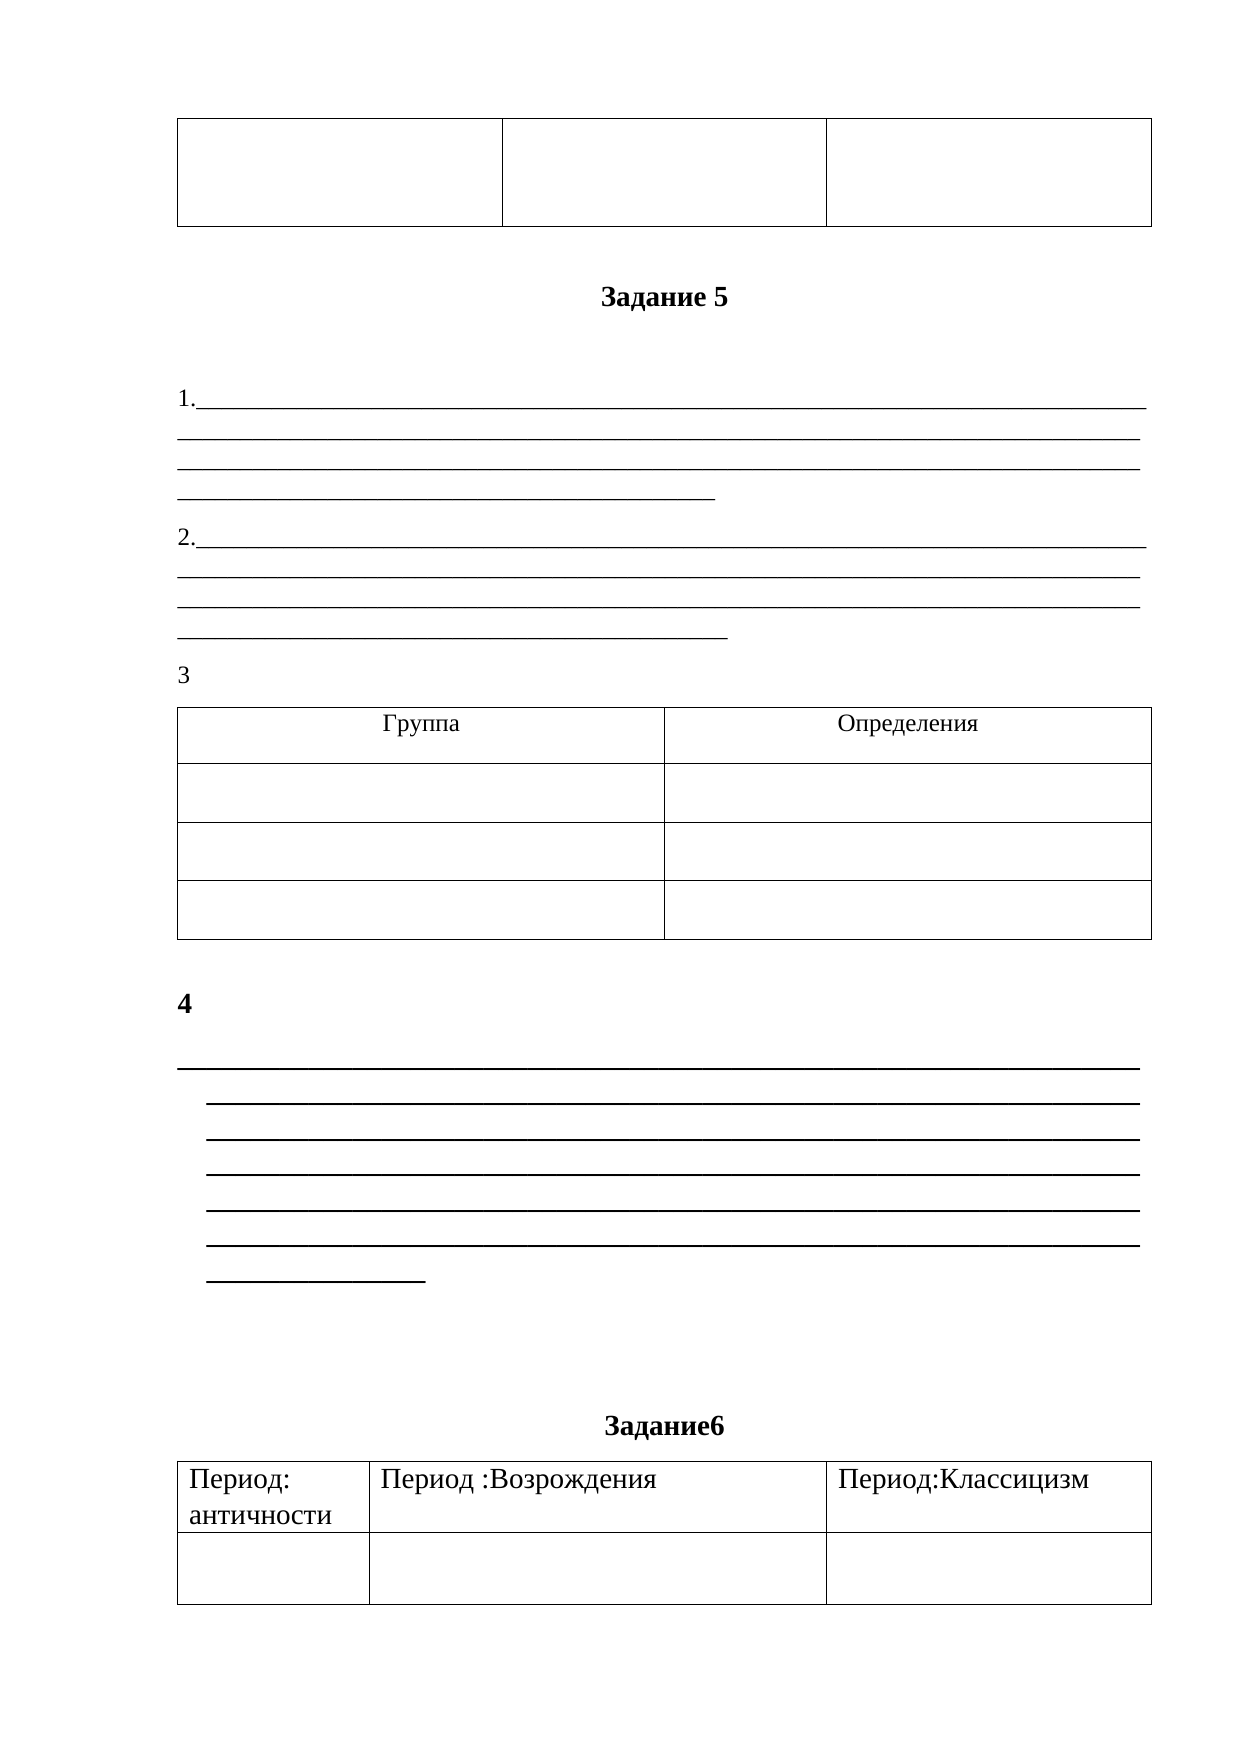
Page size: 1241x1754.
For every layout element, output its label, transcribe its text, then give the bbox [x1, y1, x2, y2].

text 2.__________________________________________________________________________________________________________________________________________________________________________________________________________________________________________________________________________________ [177, 522, 1152, 642]
table_cell [665, 764, 1151, 822]
text Задание6 [177, 1408, 1152, 1442]
table_header Группа [178, 708, 664, 763]
table_cell [178, 764, 664, 822]
text _________________________________________________________________________________________________________________________________________________________________________________________________________________________________________________________________________________________________________________________________________________________________________________________________________________ [177, 1039, 1152, 1285]
table_cell [503, 119, 826, 226]
table_cell [827, 1533, 1151, 1604]
table_cell [665, 881, 1151, 938]
text Задание 5 [177, 279, 1152, 312]
text 1._________________________________________________________________________________________________________________________________________________________________________________________________________________________________________________________________________________ [177, 383, 1152, 503]
table_header Период: античности [178, 1462, 369, 1532]
text 4 [177, 987, 1152, 1020]
table_header Период :Возрождения [370, 1462, 826, 1532]
table_cell [178, 823, 664, 880]
text 3 [177, 660, 1152, 689]
table_cell [827, 119, 1151, 226]
table_cell [178, 119, 502, 226]
table_cell [178, 881, 664, 938]
table_header Период:Классицизм [827, 1462, 1151, 1532]
table_cell [178, 1533, 369, 1604]
table_cell [370, 1533, 826, 1604]
table_cell [665, 823, 1151, 880]
table_header Определения [665, 708, 1151, 763]
